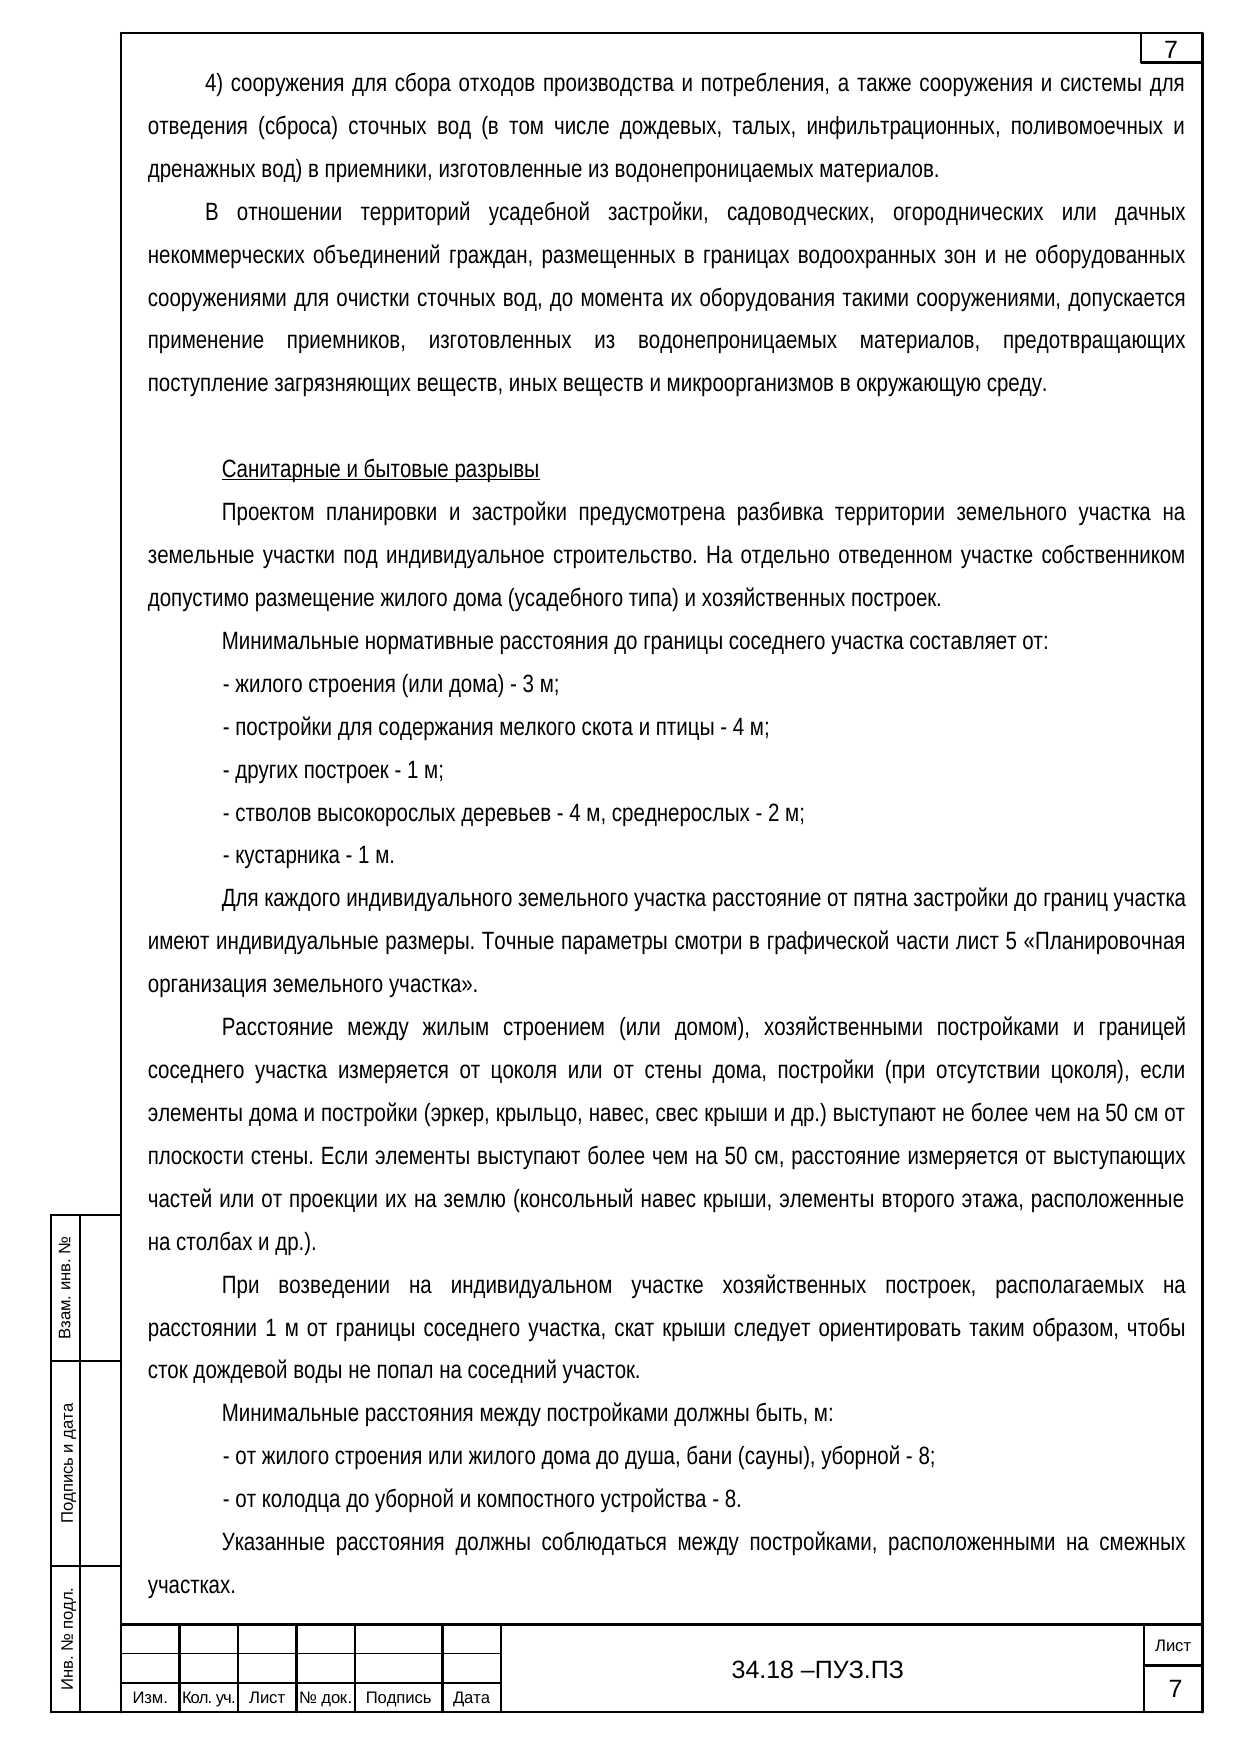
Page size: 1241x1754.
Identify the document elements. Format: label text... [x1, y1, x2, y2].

text Расстояние между жилым строением (или домом), хозяйственными постройками и границей соседнего участка измеряется от цоколя или от стены дома, постройки (при отсутствии цоколя), если элементы дома и постройки (эркер, крыльцо, навес, свес крыши и др.) выступают не более чем на 50 см от плоскости стены. Если элементы выступают более чем на 50 см, расстояние измеряется от выступающих частей или от проекции их на землю (консольный навес крыши, элементы второго этажа, расположенные на столбах и др.). [148, 1012, 1187, 1255]
text - постройки для содержания мелкого скота и птицы - 4 м; [148, 712, 1187, 740]
text - жилого строения (или дома) - 3 м; [148, 669, 1187, 697]
text Минимальные расстояния между постройками должны быть, м: [148, 1398, 1187, 1427]
text Санитарные и бытовые разрывы [148, 454, 1187, 483]
text Проектом планировки и застройки предусмотрена разбивка территории земельного участка на земельные участки под индивидуальное строительство. На отдельно отведенном участке собственником допустимо размещение жилого дома (усадебного типа) и хозяйственных построек. [148, 497, 1187, 612]
text Для каждого индивидуального земельного участка расстояние от пятна застройки до границ участка имеют индивидуальные размеры. Точные параметры смотри в графической части лист 5 «Планировочная организация земельного участка». [148, 883, 1187, 998]
text - от колодца до уборной и компостного устройства - 8. [148, 1484, 1187, 1513]
text - от жилого строения или жилого дома до душа, бани (сауны), уборной - 8; [148, 1441, 1187, 1470]
text - стволов высокорослых деревьев - 4 м, среднерослых - 2 м; [148, 797, 1187, 826]
text Указанные расстояния должны соблюдаться между постройками, расположенными на смежных участках. [148, 1527, 1187, 1599]
text Минимальные нормативные расстояния до границы соседнего участка составляет от: [148, 626, 1187, 654]
text - кустарника - 1 м. [148, 840, 1187, 869]
text При возведении на индивидуальном участке хозяйственных построек, располагаемых на расстоянии 1 м от границы соседнего участка, скат крыши следует ориентировать таким образом, чтобы сток дождевой воды не попал на соседний участок. [148, 1269, 1187, 1384]
text 4) сооружения для сбора отходов производства и потребления, а также сооружения и системы для отведения (сброса) сточных вод (в том числе дождевых, талых, инфильтрационных, поливомоечных и дренажных вод) в приемники, изготовленные из водонепроницаемых материалов. [148, 68, 1187, 182]
text - других построек - 1 м; [148, 754, 1187, 783]
text В отношении территорий усадебной застройки, садоводческих, огороднических или дачных некоммерческих объединений граждан, размещенных в границах водоохранных зон и не оборудованных сооружениями для очистки сточных вод, до момента их оборудования такими сооружениями, допускается применение приемников, изготовленных из водонепроницаемых материалов, предотвращающих поступление загрязняющих веществ, иных веществ и микроорганизмов в окружающую среду. [148, 197, 1187, 397]
